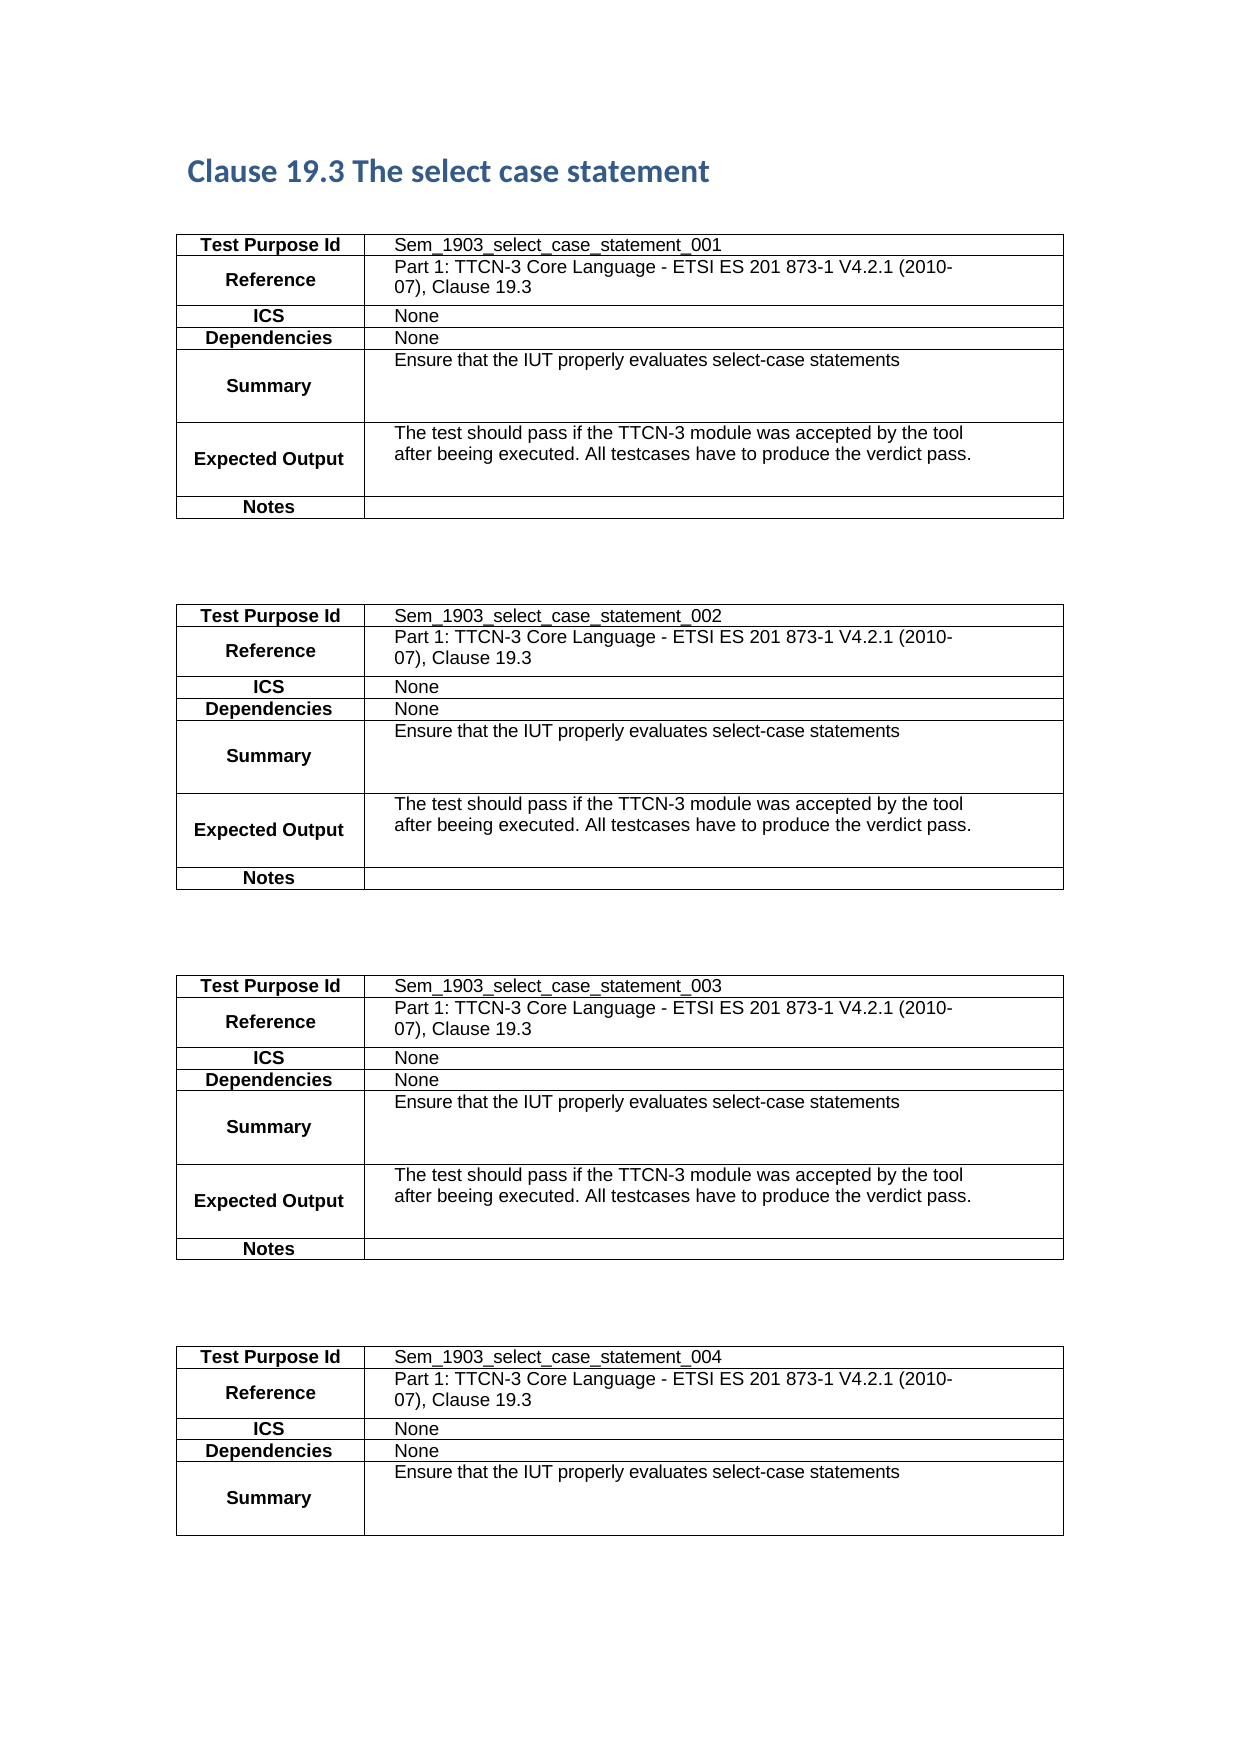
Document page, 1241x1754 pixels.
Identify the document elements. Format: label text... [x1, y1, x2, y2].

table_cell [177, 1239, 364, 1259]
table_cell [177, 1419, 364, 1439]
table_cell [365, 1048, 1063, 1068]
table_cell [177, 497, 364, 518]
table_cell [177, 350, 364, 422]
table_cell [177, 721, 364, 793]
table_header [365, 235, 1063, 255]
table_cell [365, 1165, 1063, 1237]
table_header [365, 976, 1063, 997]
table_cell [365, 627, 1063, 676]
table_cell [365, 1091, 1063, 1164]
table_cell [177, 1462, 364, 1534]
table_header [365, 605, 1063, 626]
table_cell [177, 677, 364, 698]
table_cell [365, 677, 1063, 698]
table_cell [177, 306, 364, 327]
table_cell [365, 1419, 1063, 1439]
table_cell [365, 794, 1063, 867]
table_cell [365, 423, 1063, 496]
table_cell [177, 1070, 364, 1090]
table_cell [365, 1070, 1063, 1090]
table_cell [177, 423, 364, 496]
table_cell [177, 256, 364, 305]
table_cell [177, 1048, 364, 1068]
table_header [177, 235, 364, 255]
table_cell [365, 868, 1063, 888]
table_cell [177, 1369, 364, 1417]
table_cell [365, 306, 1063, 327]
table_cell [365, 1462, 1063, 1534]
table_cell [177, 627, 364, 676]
subtitle Clause 19.3 The select case statement [187, 150, 1053, 191]
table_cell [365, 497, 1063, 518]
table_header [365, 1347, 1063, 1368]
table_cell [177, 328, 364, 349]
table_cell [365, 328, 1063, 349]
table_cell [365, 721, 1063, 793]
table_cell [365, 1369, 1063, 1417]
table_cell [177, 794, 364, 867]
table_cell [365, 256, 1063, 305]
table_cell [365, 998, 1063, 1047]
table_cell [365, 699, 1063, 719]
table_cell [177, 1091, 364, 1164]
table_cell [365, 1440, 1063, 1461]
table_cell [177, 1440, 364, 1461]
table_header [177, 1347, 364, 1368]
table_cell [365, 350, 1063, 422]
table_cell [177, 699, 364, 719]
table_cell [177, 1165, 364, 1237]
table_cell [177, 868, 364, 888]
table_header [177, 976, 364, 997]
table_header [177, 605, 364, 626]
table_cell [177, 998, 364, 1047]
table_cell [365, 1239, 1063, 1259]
